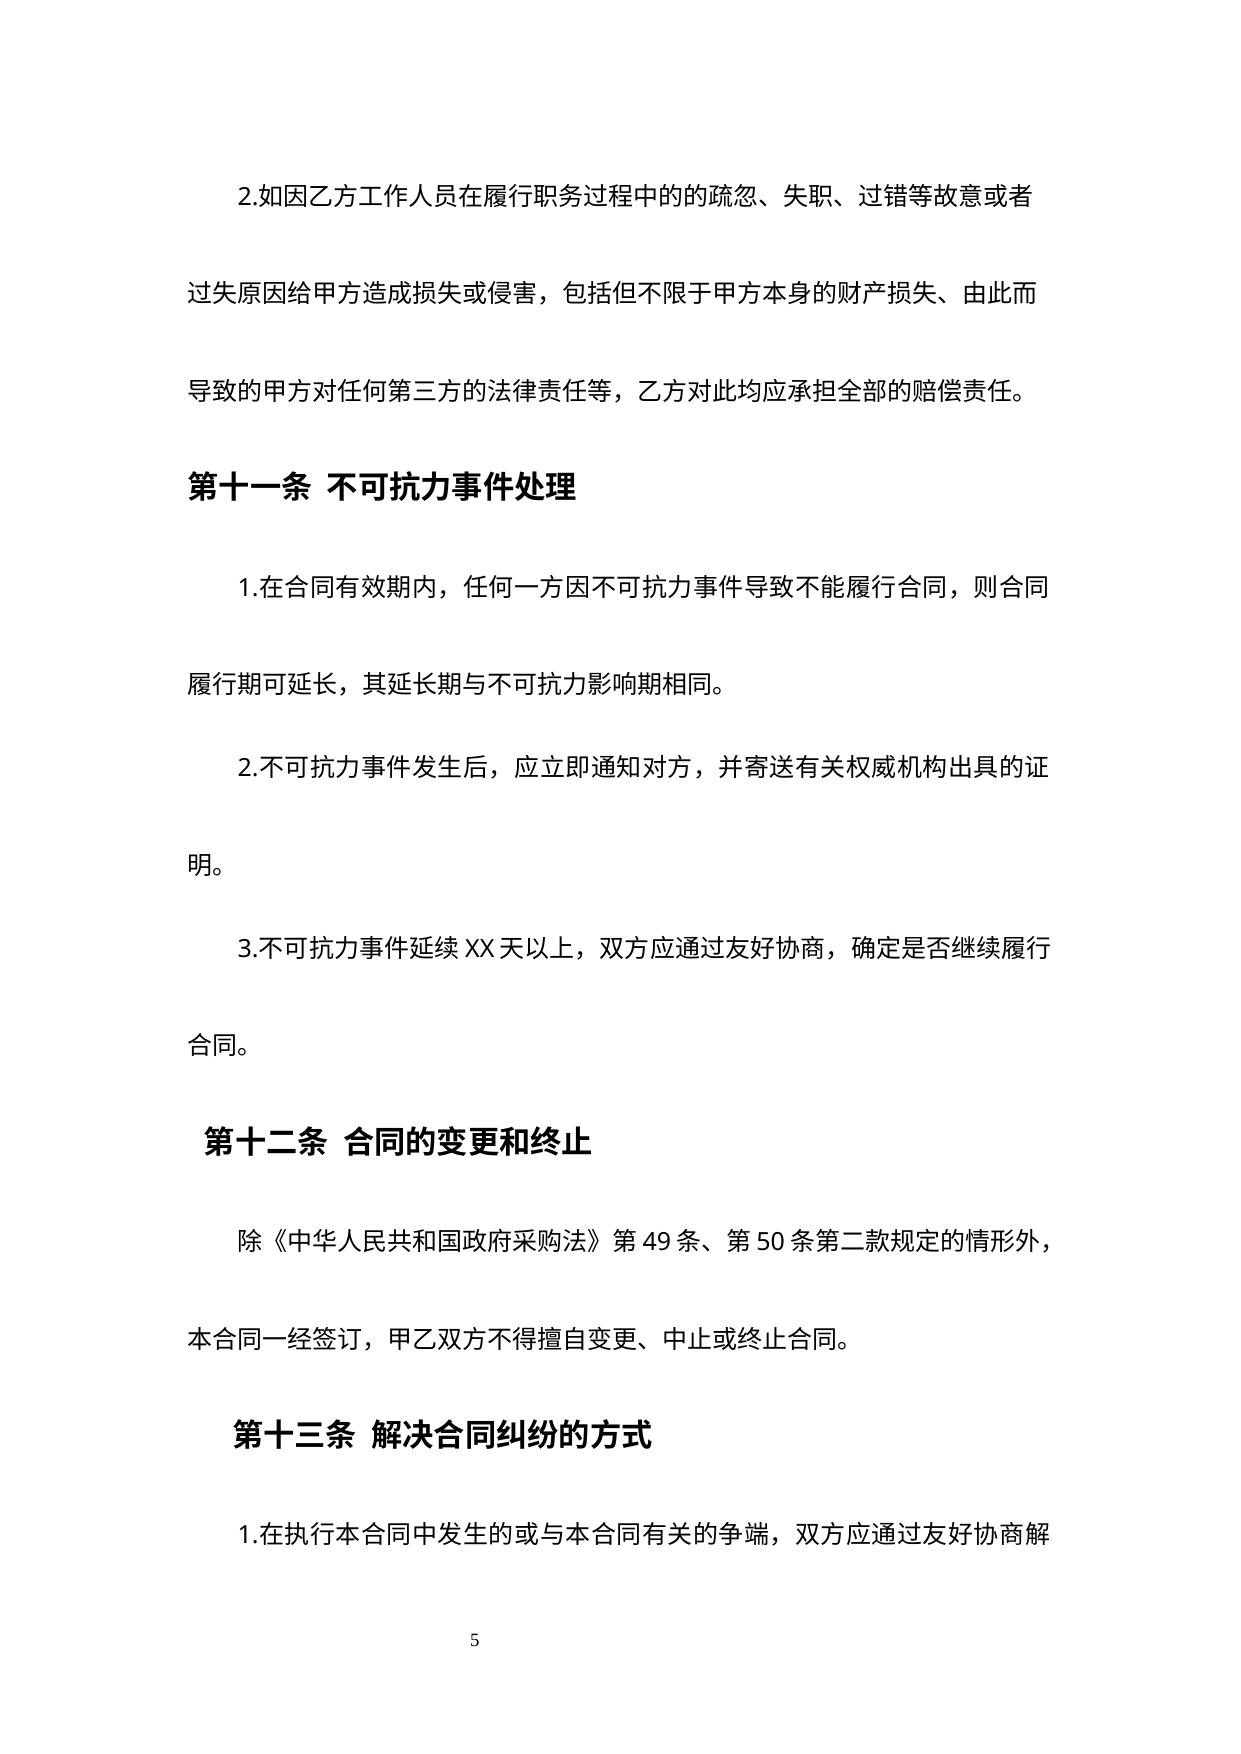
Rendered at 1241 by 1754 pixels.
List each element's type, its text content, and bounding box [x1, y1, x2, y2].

text 第十二条 合同的变更和终止 [187, 1107, 1053, 1172]
text 3.不可抗力事件延续XX天以上，双方应通过友好协商，确定是否继续履行合同。 [187, 914, 1053, 1076]
text 1.在合同有效期内，任何一方因不可抗力事件导致不能履行合同，则合同履行期可延长，其延长期与不可抗力影响期相同。 [187, 553, 1053, 715]
text 第十一条 不可抗力事件处理 [187, 453, 1053, 518]
text 除《中华人民共和国政府采购法》第49条、第50条第二款规定的情形外，本合同一经签订，甲乙双方不得擅自变更、中止或终止合同。 [187, 1207, 1053, 1370]
text 2.如因乙方工作人员在履行职务过程中的的疏忽、失职、过错等故意或者过失原因给甲方造成损失或侵害，包括但不限于甲方本身的财产损失、由此而导致的甲方对任何第三方的法律责任等，乙方对此均应承担全部的赔偿责任。 [187, 162, 1053, 422]
text 2.不可抗力事件发生后，应立即通知对方，并寄送有关权威机构出具的证明。 [187, 733, 1053, 896]
text 第十三条 解决合同纠纷的方式 [232, 1400, 1053, 1465]
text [187, 1501, 1053, 1566]
